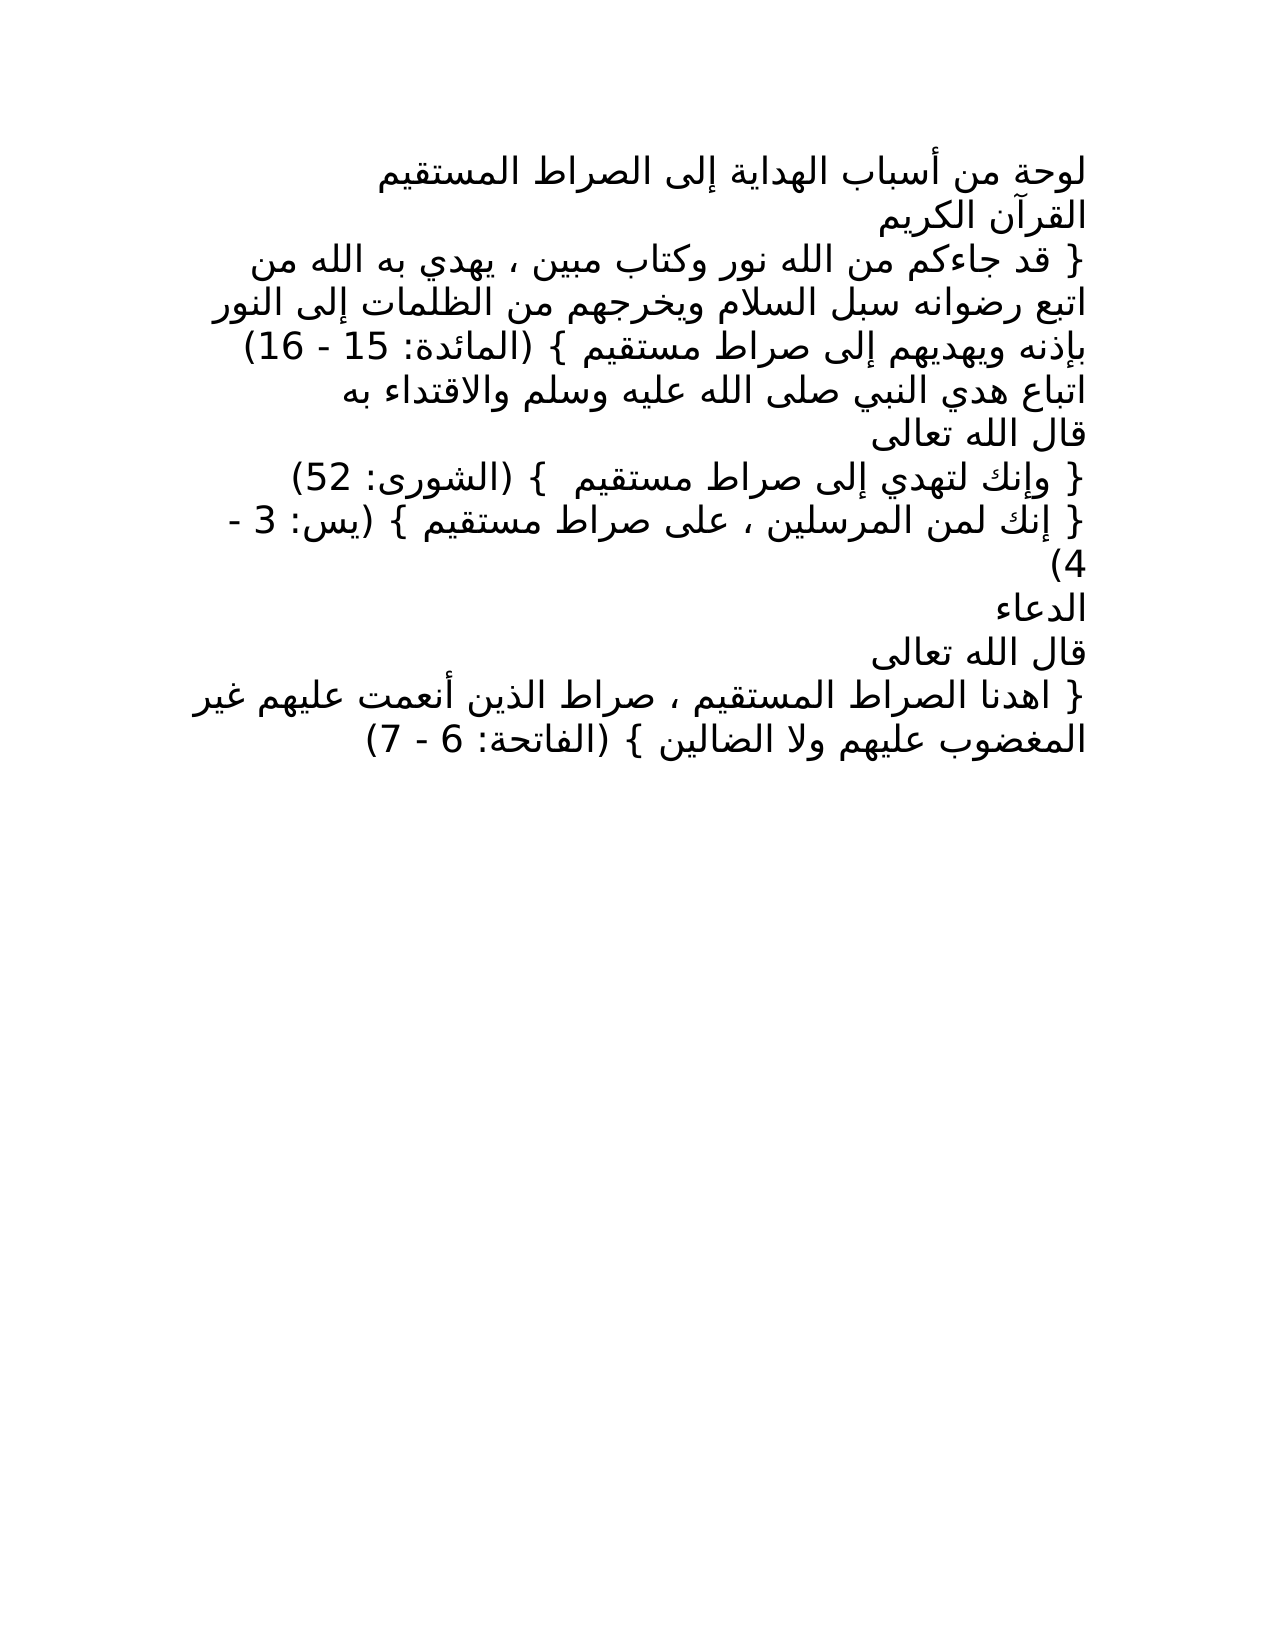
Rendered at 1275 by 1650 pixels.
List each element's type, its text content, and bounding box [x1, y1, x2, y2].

text لوحة من أسباب الهداية إلى الصراط المستقيم [187, 150, 1087, 194]
text الدعاء [187, 586, 1087, 630]
text قال الله تعالى [187, 412, 1087, 456]
text القرآن الكريم [187, 194, 1087, 237]
text { قد جاءكم من الله نور وكتاب مبين ، يهدي به الله من اتبع رضوانه سبل السلام ويخرجهم من الظلمات إلى النور بإذنه ويهديهم إلى صراط مستقيم } (المائدة: 15 - 16) [187, 237, 1087, 368]
text { وإنك لتهدي إلى صراط مستقيم } (الشورى: 52) [187, 456, 1087, 499]
text اتباع هدي النبي صلى الله عليه وسلم والاقتداء به [187, 368, 1087, 412]
text { إنك لمن المرسلين ، على صراط مستقيم } (يس: 3 - 4) [187, 499, 1087, 586]
text { اهدنا الصراط المستقيم ، صراط الذين أنعمت عليهم غير المغضوب عليهم ولا الضالين } (الفاتحة: 6 - 7) [187, 674, 1087, 761]
text قال الله تعالى [187, 630, 1087, 674]
